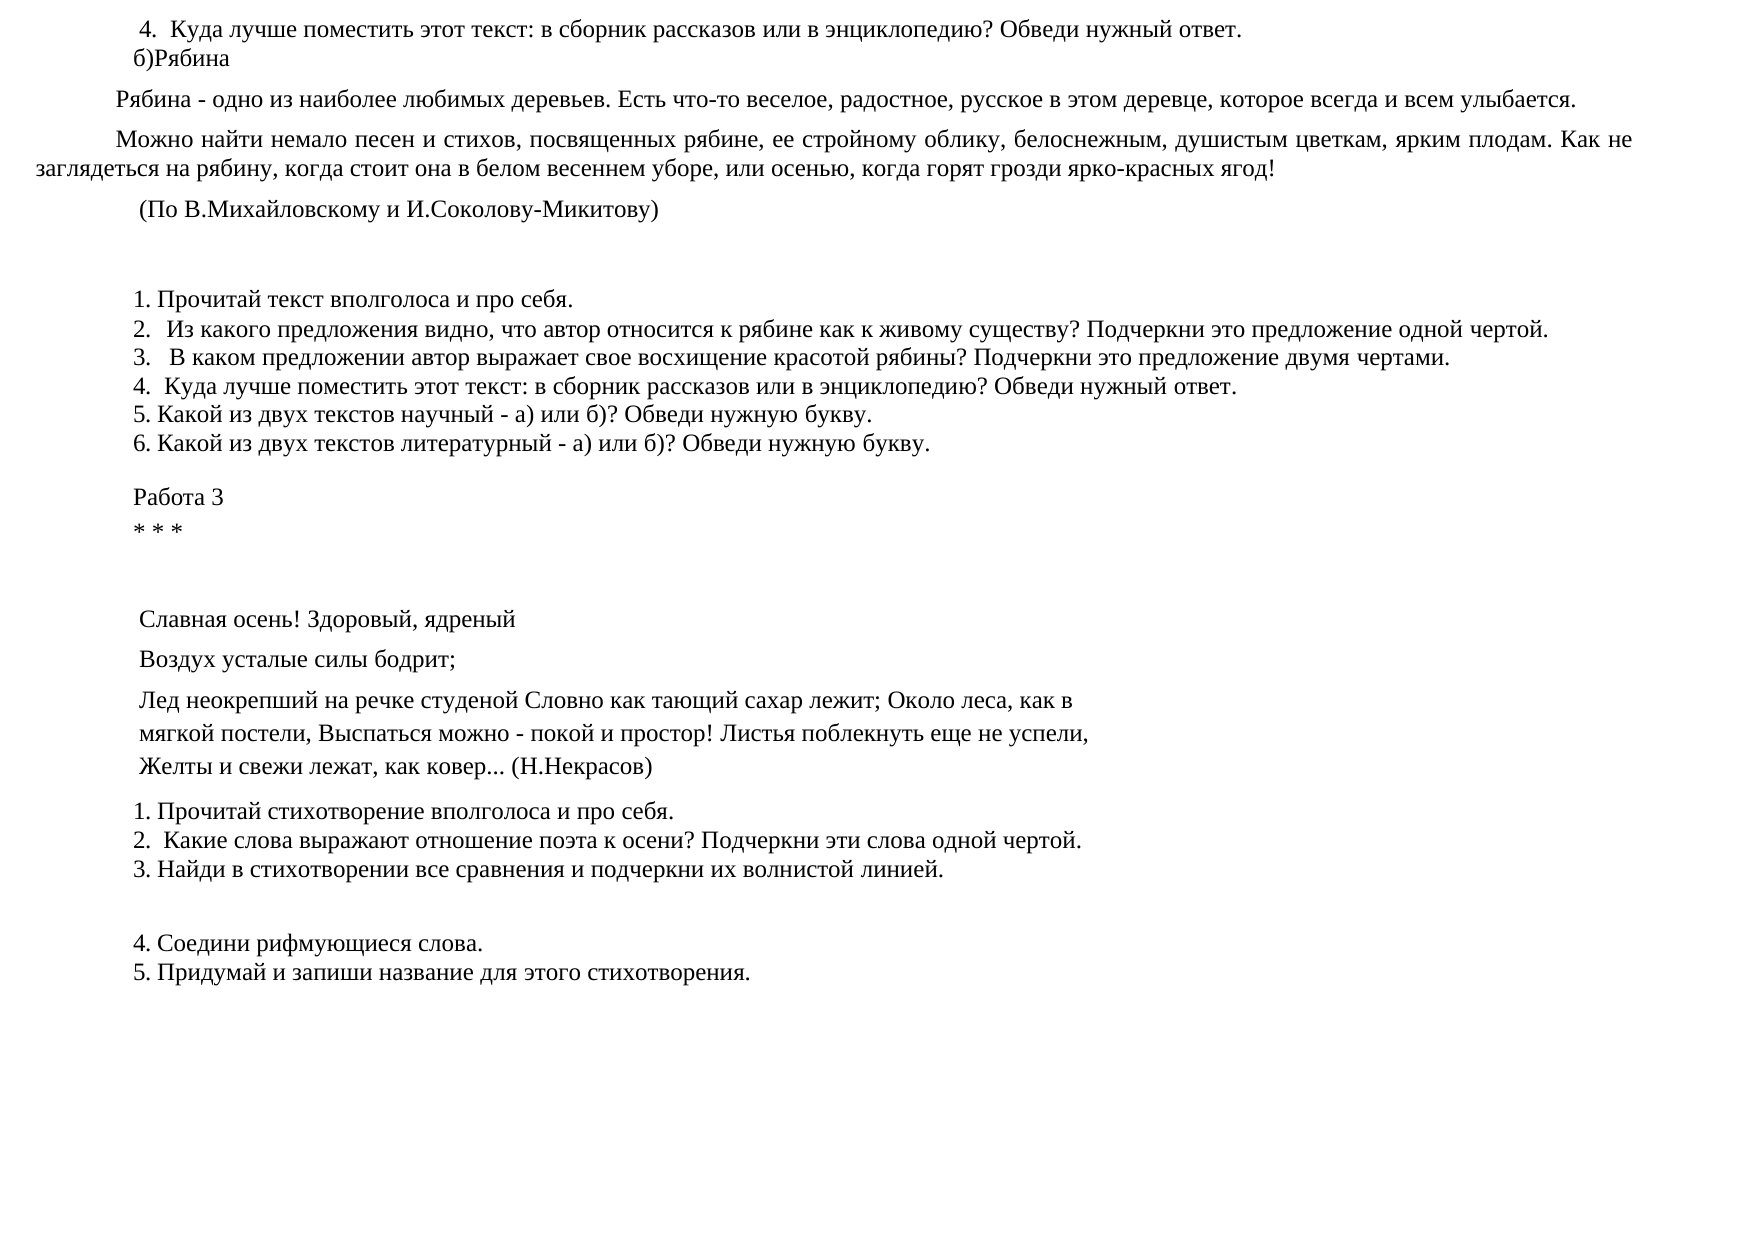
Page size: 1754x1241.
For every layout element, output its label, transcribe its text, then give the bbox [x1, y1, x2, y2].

text Воздух усталые силы бодрит; [139, 645, 1696, 673]
list Соедини рифмующиеся слова. [133, 928, 1696, 957]
list Прочитай стихотворение вполголоса и про себя. [133, 797, 1696, 825]
list Придумай и запиши название для этого стихотворения. [133, 957, 1696, 986]
text Рябина - одно из наиболее любимых деревьев. Есть что-то веселое, радостное, русское в этом деревце, которое всегда и всем улыбается. [35, 84, 1636, 113]
list Куда лучше поместить этот текст: в сборник рассказов или в энциклопедию? Обведи нужный ответ. [59, 14, 1634, 43]
list В каком предложении автор выражает свое восхищение красотой рябины? Подчеркни это предложение двумя чертами. [59, 342, 1637, 371]
text (По В.Михайловскому и И.Соколову-Микитову) [139, 194, 1696, 223]
list Из какого предложения видно, что автор относится к рябине как к живому существу? Подчеркни это предложение одной чертой. [59, 314, 1635, 342]
text Славная осень! Здоровый, ядреный [139, 604, 926, 632]
list Какой из двух текстов литературный - а) или б)? Обведи нужную букву. [133, 428, 1696, 457]
list Прочитай текст вполголоса и про себя. [133, 285, 1696, 314]
text * * * [133, 517, 1696, 546]
list Какой из двух текстов научный - а) или б)? Обведи нужную букву. [133, 400, 1696, 428]
list Найди в стихотворении все сравнения и подчеркни их волнистой линией. [133, 854, 1696, 883]
subtitle Работа 3 [133, 482, 1696, 511]
list Куда лучше поместить этот текст: в сборник рассказов или в энциклопедию? Обведи нужный ответ. [59, 371, 1634, 400]
text Можно найти немало песен и стихов, посвященных рябине, ее стройному облику, белоснежным, душистым цветкам, ярким плодам. Как не заглядеться на рябину, когда стоит она в белом весеннем уборе, или осенью, когда горят грозди ярко-красных ягод! [35, 125, 1635, 182]
text б)Рябина [133, 43, 1696, 72]
list Какие слова выражают отношение поэта к осени? Подчеркни эти слова одной чертой. [59, 825, 1635, 854]
text Лед неокрепший на речке студеной Словно как тающий сахар лежит; Около леса, как в мягкой постели, Выспаться можно - покой и простор! Листья поблекнуть еще не успели, Желты и свежи лежат, как ковер... (Н.Некрасов) [139, 685, 1137, 780]
